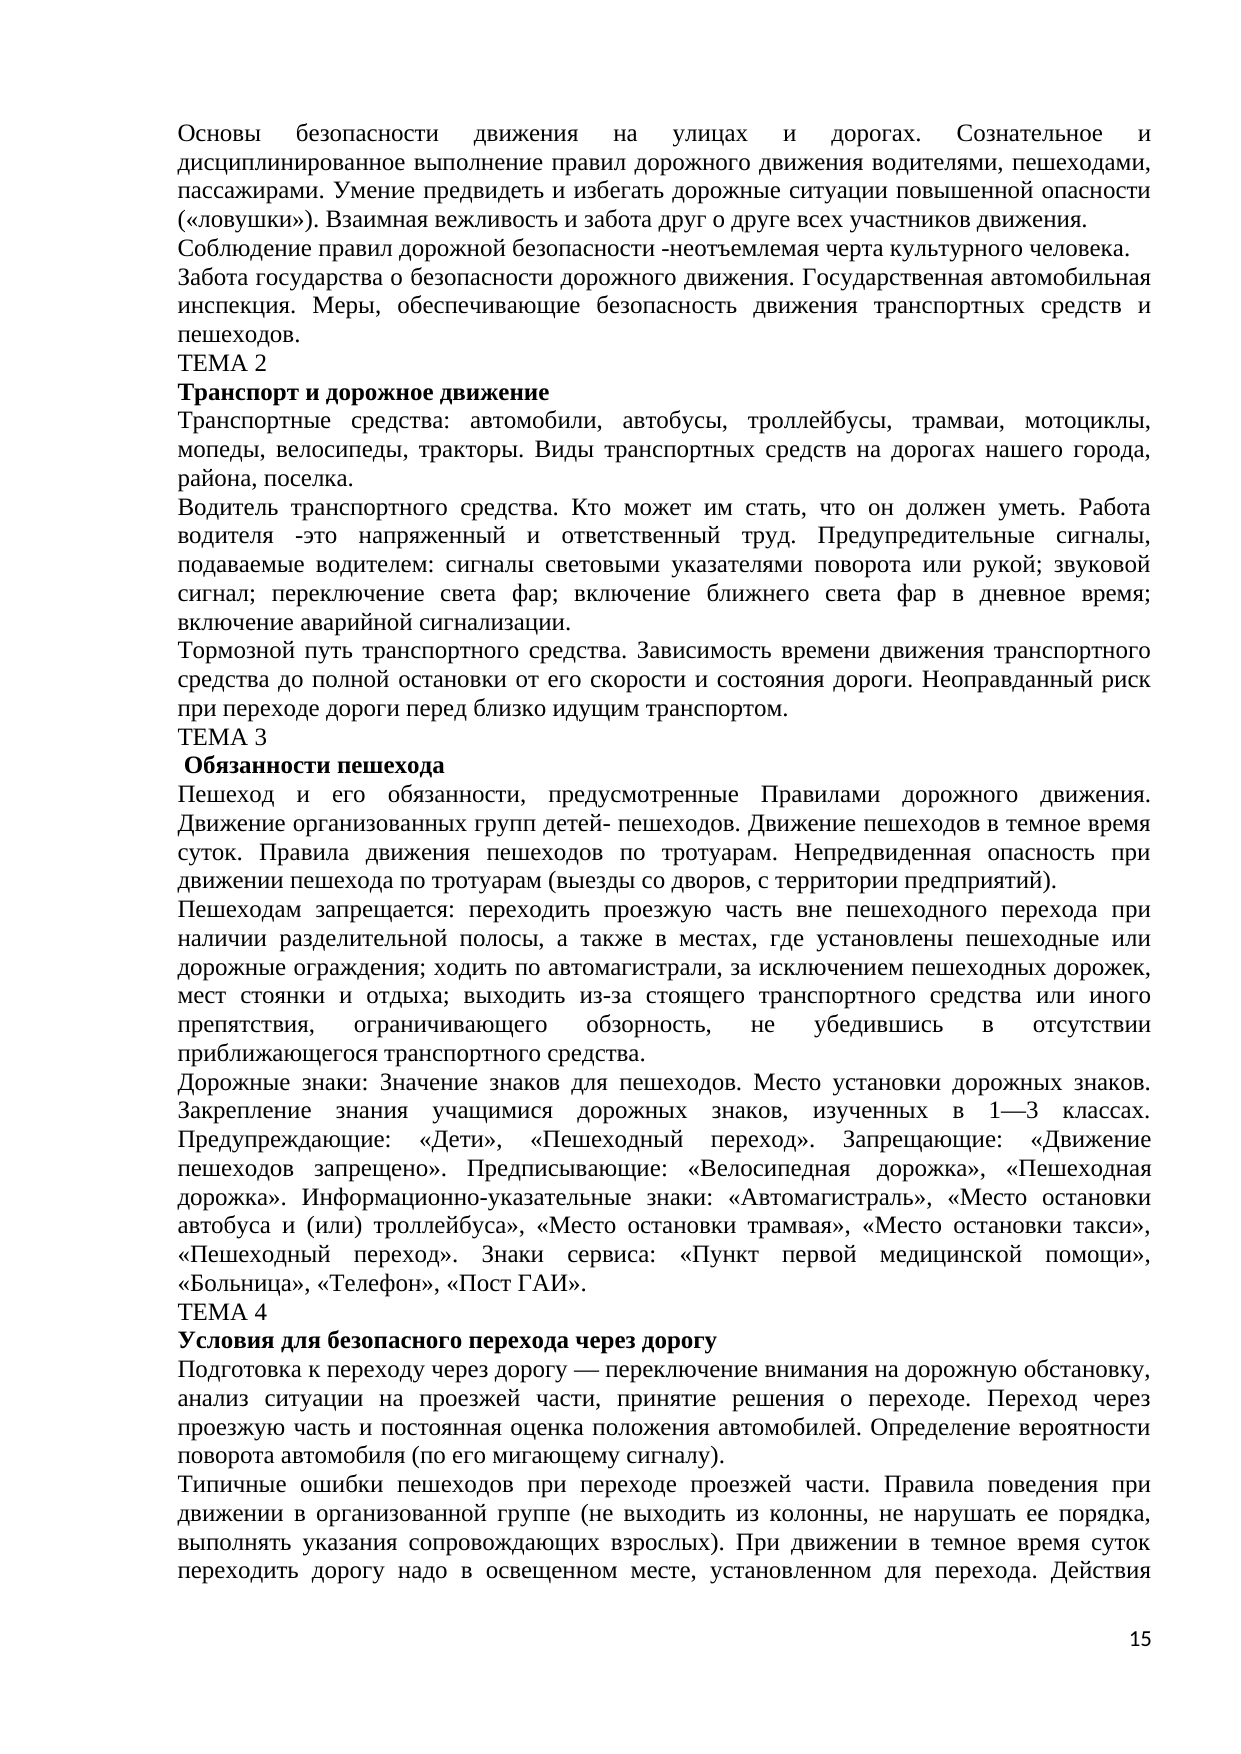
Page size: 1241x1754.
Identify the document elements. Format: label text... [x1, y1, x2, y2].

text Условия для безопасного перехода через дорогу [177, 1326, 1152, 1354]
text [177, 1469, 1152, 1584]
text Забота государства о безопасности дорожного движения. Государственная автомобильная инспекция. Меры, обеспечивающие безопасность движения транспортных средств и пешеходов. [177, 262, 1152, 348]
text Обязанности пешехода [177, 751, 1152, 779]
text ТЕМА 2 [177, 348, 1152, 377]
text Транспортные средства: автомобили, автобусы, троллейбусы, трамваи, мотоциклы, мопеды, велосипеды, тракторы. Виды транспортных средств на дорогах нашего города, района, поселка. [177, 406, 1152, 492]
text Дорожные знаки: Значение знаков для пешеходов. Место установки дорожных знаков. Закрепление знания учащимися дорожных знаков, изученных в 1—3 классах. Предупреждающие: «Дети», «Пешеходный переход». Запрещающие: «Движение пешеходов запрещено». Предписывающие: «Велосипедная дорожка», «Пешеходная дорожка». Информационно-указательные знаки: «Автомагистраль», «Место остановки автобуса и (или) троллейбуса», «Место остановки трамвая», «Место остановки такси», «Пешеходный переход». Знаки сервиса: «Пункт первой медицинской помощи», «Больница», «Телефон», «Пост ГАИ». [177, 1067, 1152, 1297]
text Тормозной путь транспортного средства. Зависимость времени движения транспортного средства до полной остановки от его скорости и состояния дороги. Неоправданный риск при переходе дороги перед близко идущим транспортом. [177, 636, 1152, 722]
text Транспорт и дорожное движение [177, 377, 1152, 406]
text ТЕМА 4 [177, 1297, 1152, 1326]
text Пешеходам запрещается: переходить проезжую часть вне пешеходного перехода при наличии разделительной полосы, а также в местах, где установлены пешеходные или дорожные ограждения; ходить по автомагистрали, за исключением пешеходных дорожек, мест стоянки и отдыха; выходить из-за стоящего транспортного средства или иного препятствия, ограничивающего обзорность, не убедившись в отсутствии приближающегося транспортного средства. [177, 894, 1152, 1067]
text Соблюдение правил дорожной безопасности -неотъемлемая черта культурного человека. [177, 233, 1152, 262]
text Водитель транспортного средства. Кто может им стать, что он должен уметь. Работа водителя -это напряженный и ответственный труд. Предупредительные сигналы, подаваемые водителем: сигналы световыми указателями поворота или рукой; звуковой сигнал; переключение света фар; включение ближнего света фар в дневное время; включение аварийной сигнализации. [177, 492, 1152, 636]
text Подготовка к переходу через дорогу — переключение внимания на дорожную обстановку, анализ ситуации на проезжей части, принятие решения о переходе. Переход через проезжую часть и постоянная оценка положения автомобилей. Определение вероятности поворота автомобиля (по его мигающему сигналу). [177, 1354, 1152, 1469]
text ТЕМА 3 [177, 722, 1152, 751]
text Основы безопасности движения на улицах и дорогах. Сознательное и дисциплинированное выполнение правил дорожного движения водителями, пешеходами, пассажирами. Умение предвидеть и избегать дорожные ситуации повышенной опасности («ловушки»). Взаимная вежливость и забота друг о друге всех участников движения. [177, 118, 1152, 233]
text Пешеход и его обязанности, предусмотренные Правилами дорожного движения. Движение организованных групп детей- пешеходов. Движение пешеходов в темное время суток. Правила движения пешеходов по тротуарам. Непредвиденная опасность при движении пешехода по тротуарам (выезды со дворов, с территории предприятий). [177, 779, 1152, 894]
